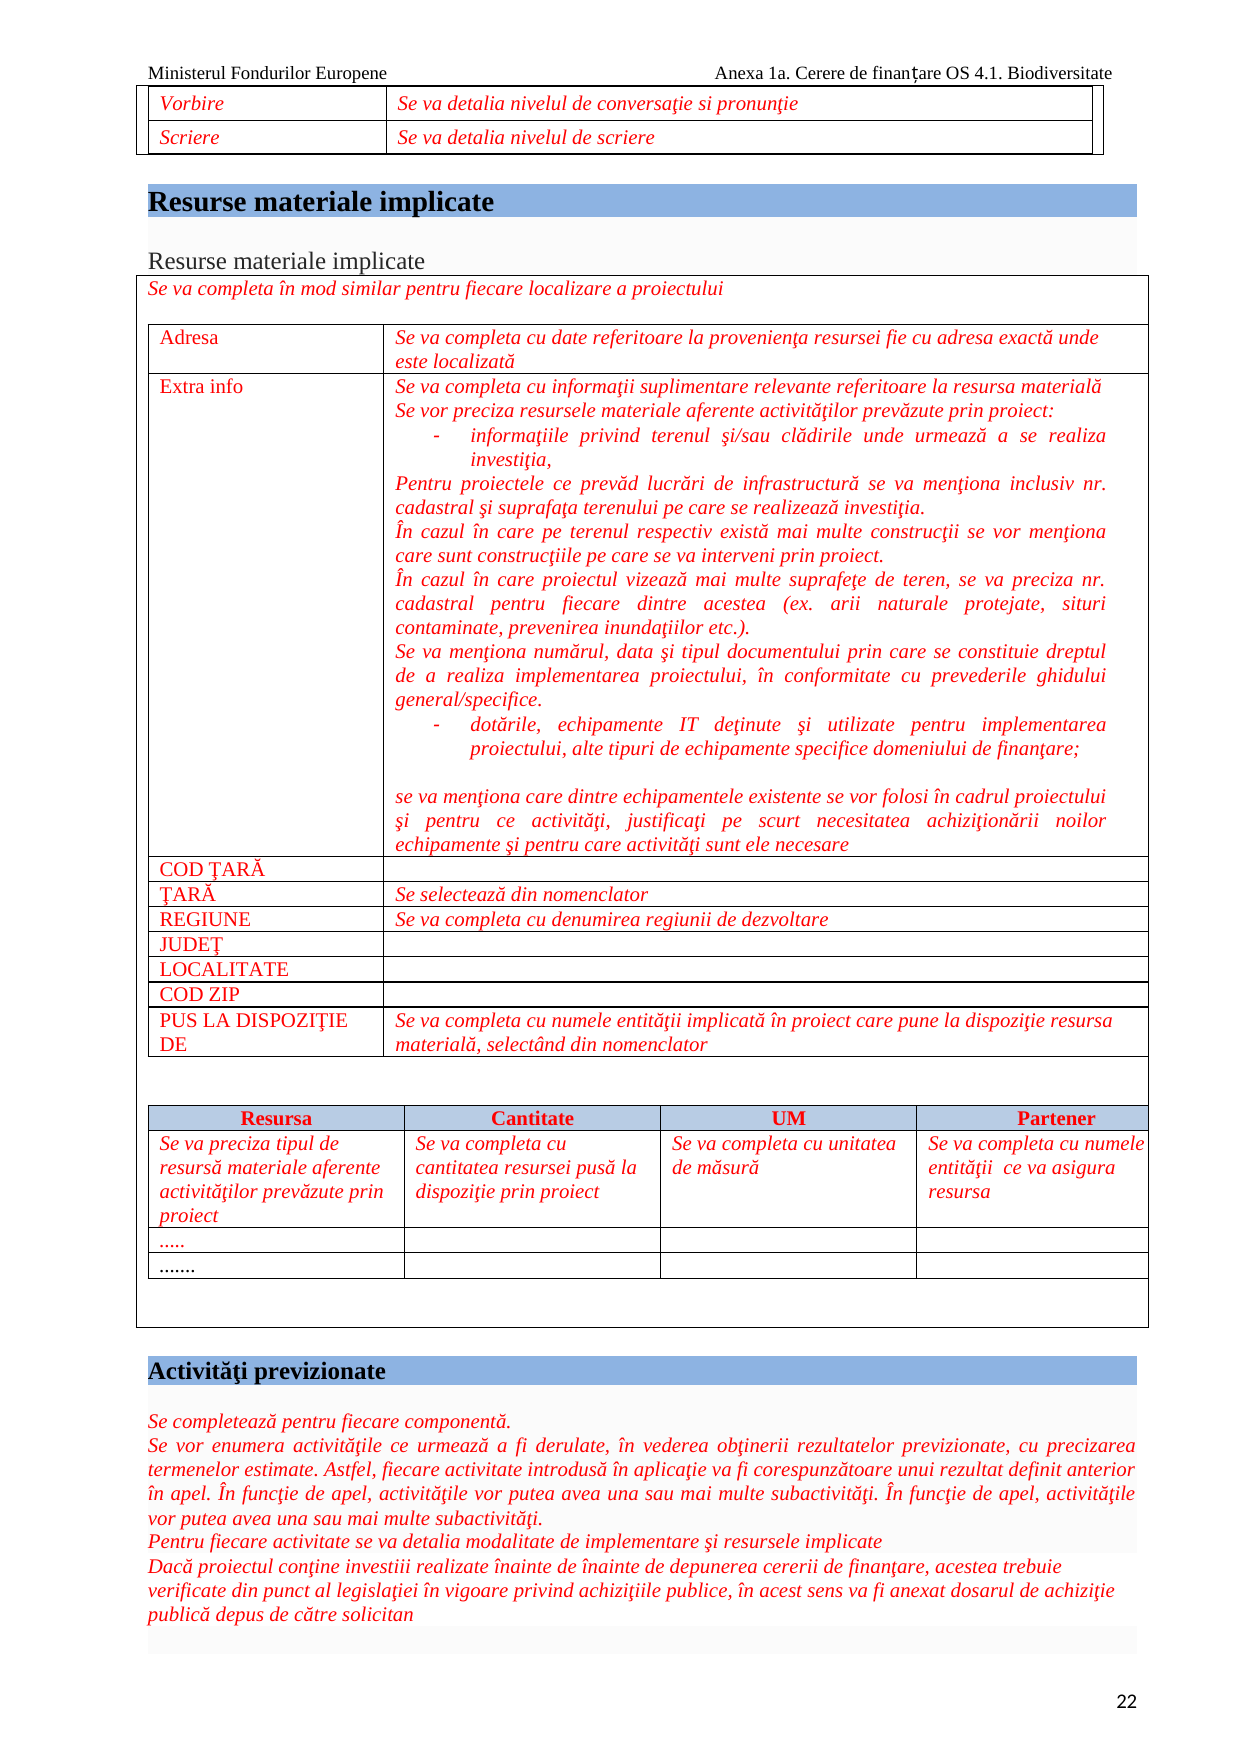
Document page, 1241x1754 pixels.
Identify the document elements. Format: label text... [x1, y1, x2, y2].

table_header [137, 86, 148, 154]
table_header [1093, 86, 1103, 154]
subtitle Activităţi previzionate [148, 1356, 1137, 1385]
text Dacă proiectul conţine investiii realizate înainte de înainte de depunerea cererii de finanţare, acestea trebuie verificate din punct al legislaţiei în vigoare privind achiziţiile publice, în acest sens va fi anexat dosarul de achiziţie publică depus de către solicitan [148, 1553, 1137, 1626]
table_header Se va completa în mod similar pentru fiecare localizare a proiectului [137, 276, 1148, 1327]
table_header Se completează pentru toţi experţii cu următoarele informaţii: rol în proiect, iar codul ocupaţional se selectează din nomenclator. [387, 121, 1092, 153]
table_header Se completează pentru toţi experţii cu următoarele informaţii: rol în proiect, iar codul ocupaţional se selectează din nomenclator. [387, 87, 1092, 120]
text Resurse materiale implicate [148, 246, 1137, 275]
subtitle Resurse materiale implicate [148, 184, 1137, 217]
text Se completează pentru fiecare componentă. [148, 1409, 1137, 1433]
text Pentru fiecare activitate se va detalia modalitate de implementare şi resursele implicate [148, 1529, 1137, 1553]
text Se vor enumera activităţile ce urmează a fi derulate, în vederea obţinerii rezultatelor previzionate, cu precizarea termenelor estimate. Astfel, fiecare activitate introdusă în aplicaţie va fi corespunzătoare unui rezultat definit anterior în apel. În funcţie de apel, activităţile vor putea avea una sau mai multe subactivităţi. În funcţie de apel, activităţile vor putea avea una sau mai multe subactivităţi. [148, 1433, 1137, 1529]
